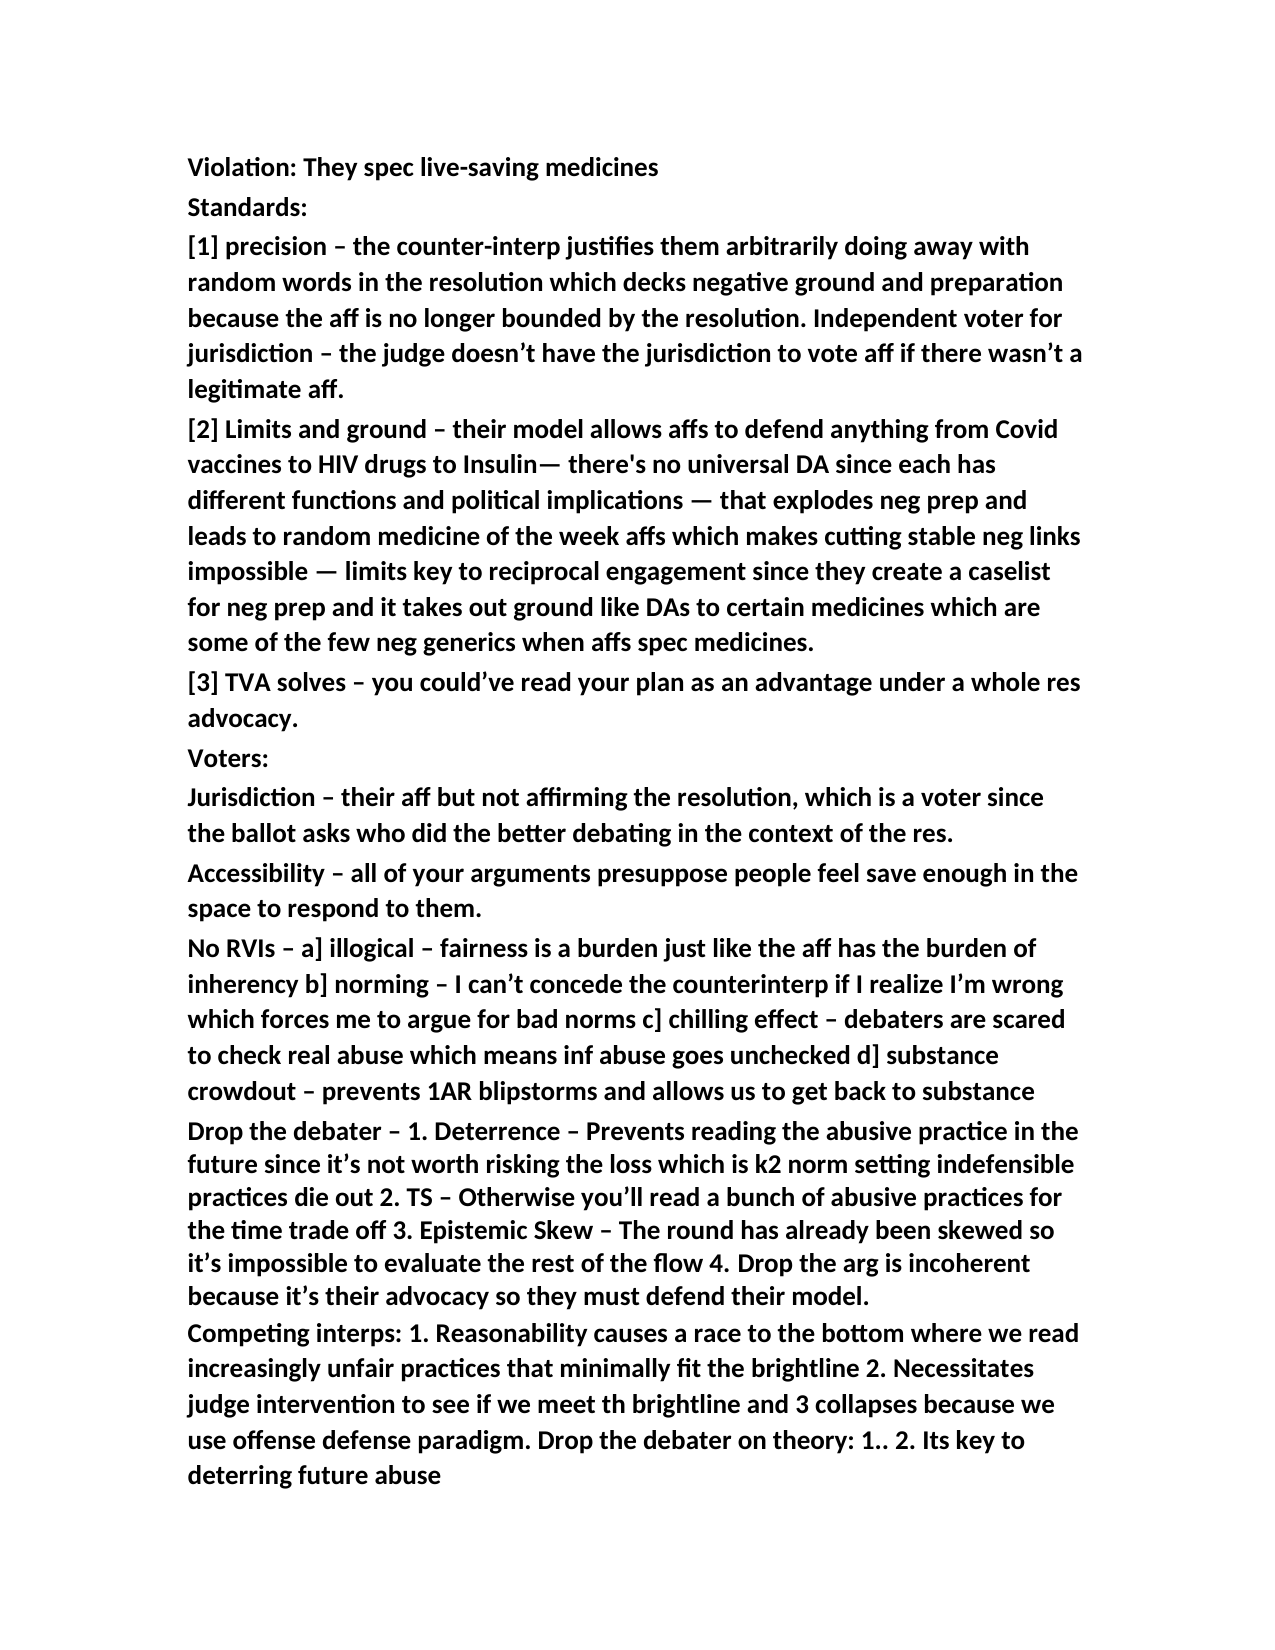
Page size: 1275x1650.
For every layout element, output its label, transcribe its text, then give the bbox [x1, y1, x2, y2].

subtitle Accessibility – all of your arguments presuppose people feel save enough in the space to respond to them. [187, 856, 1087, 925]
subtitle No RVIs – a] illogical – fairness is a burden just like the aff has the burden of inherency b] norming – I can’t concede the counterinterp if I realize I’m wrong which forces me to argue for bad norms c] chilling effect – debaters are scared to check real abuse which means inf abuse goes unchecked d] substance crowdout – prevents 1AR blipstorms and allows us to get back to substance [187, 931, 1087, 1107]
subtitle Violation: They spec live-saving medicines [187, 150, 1087, 183]
subtitle Competing interps: 1. Reasonability causes a race to the bottom where we read increasingly unfair practices that minimally fit the brightline 2. Necessitates judge intervention to see if we meet th brightline and 3 collapses because we use offense defense paradigm. Drop the debater on theory: 1.. 2. Its key to deterring future abuse [187, 1316, 1087, 1492]
subtitle [1] precision – the counter-interp justifies them arbitrarily doing away with random words in the resolution which decks negative ground and preparation because the aff is no longer bounded by the resolution. Independent voter for jurisdiction – the judge doesn’t have the jurisdiction to vote aff if there wasn’t a legitimate aff. [187, 229, 1087, 405]
subtitle [3] TVA solves – you could’ve read your plan as an advantage under a whole res advocacy. [187, 665, 1087, 734]
subtitle [2] Limits and ground – their model allows affs to defend anything from Covid vaccines to HIV drugs to Insulin— there's no universal DA since each has different functions and political implications — that explodes neg prep and leads to random medicine of the week affs which makes cutting stable neg links impossible — limits key to reciprocal engagement since they create a caselist for neg prep and it takes out ground like DAs to certain medicines which are some of the few neg generics when affs spec medicines. [187, 412, 1087, 659]
subtitle Jurisdiction – their aff but not affirming the resolution, which is a voter since the ballot asks who did the better debating in the context of the res. [187, 781, 1087, 849]
subtitle Voters: [187, 741, 1087, 774]
subtitle Standards: [187, 190, 1087, 223]
subtitle Drop the debater – 1. Deterrence – Prevents reading the abusive practice in the future since it’s not worth risking the loss which is k2 norm setting indefensible practices die out 2. TS – Otherwise you’ll read a bunch of abusive practices for the time trade off 3. Epistemic Skew – The round has already been skewed so it’s impossible to evaluate the rest of the flow 4. Drop the arg is incoherent because it’s their advocacy so they must defend their model. [187, 1114, 1087, 1312]
